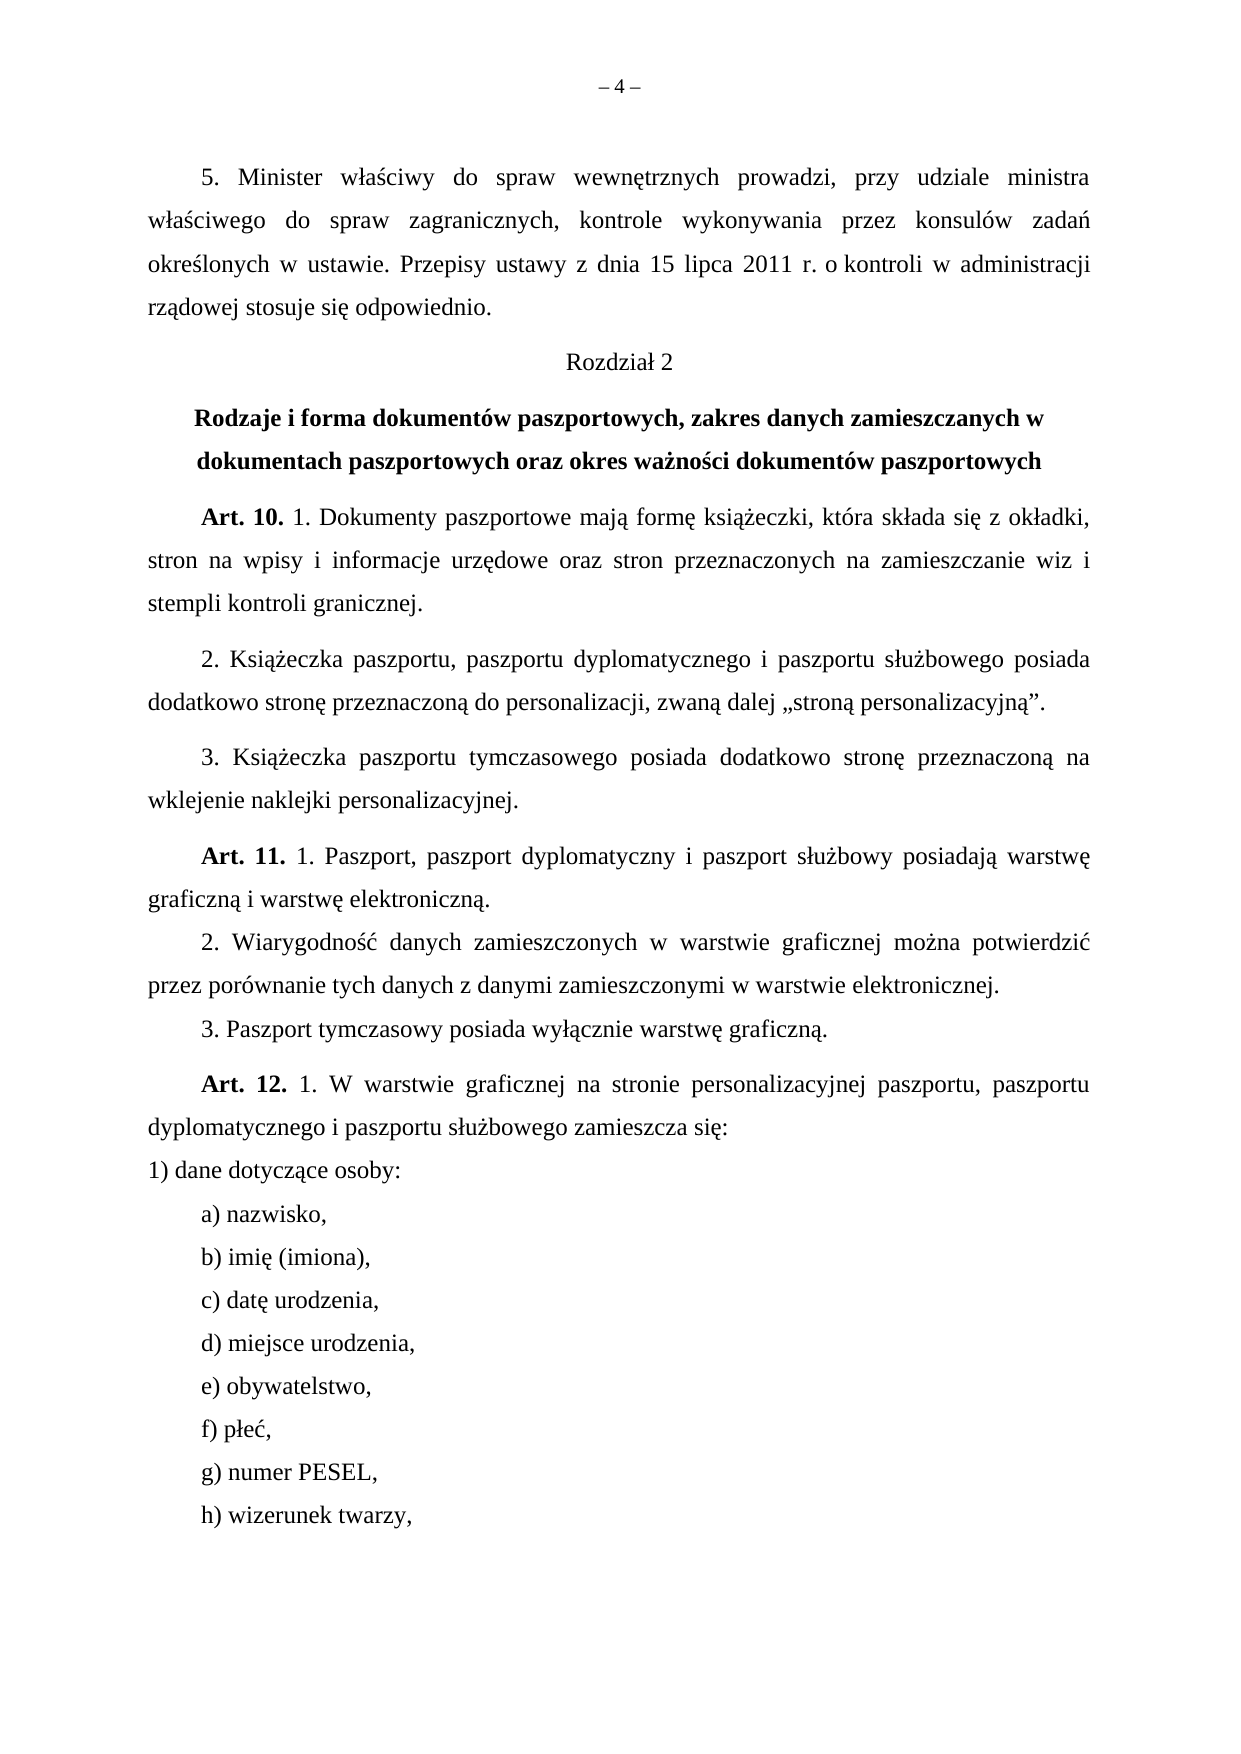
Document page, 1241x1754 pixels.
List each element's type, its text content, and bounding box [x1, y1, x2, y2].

text c) datę urodzenia, [201, 1285, 1091, 1314]
text 2. Książeczka paszportu, paszportu dyplomatycznego i paszportu służbowego posiada dodatkowo stronę przeznaczoną do personalizacji, zwaną dalej „stroną personalizacyjną”. [148, 644, 1091, 716]
text a) nazwisko, [201, 1199, 1091, 1227]
text g) numer PESEL, [201, 1457, 1091, 1486]
text 5. Minister właściwy do spraw wewnętrznych prowadzi, przy udziale ministra właściwego do spraw zagranicznych, kontrole wykonywania przez konsulów zadań określonych w ustawie. Przepisy ustawy z dnia 15 lipca 2011 r. o kontroli w administracji rządowej stosuje się odpowiednio. [148, 162, 1091, 321]
text e) obywatelstwo, [201, 1371, 1091, 1400]
text Art. 12. 1. W warstwie graficznej na stronie personalizacyjnej paszportu, paszportu dyplomatycznego i paszportu służbowego zamieszcza się: [148, 1069, 1091, 1141]
text 3. Paszport tymczasowy posiada wyłącznie warstwę graficzną. [148, 1014, 1091, 1042]
text d) miejsce urodzenia, [201, 1328, 1091, 1357]
text Rodzaje i forma dokumentów paszportowych, zakres danych zamieszczanych w dokumentach paszportowych oraz okres ważności dokumentów paszportowych [148, 403, 1091, 475]
text Rozdział 2 [148, 347, 1091, 376]
text f) płeć, [201, 1414, 1091, 1443]
text 2. Wiarygodność danych zamieszczonych w warstwie graficznej można potwierdzić przez porównanie tych danych z danymi zamieszczonymi w warstwie elektronicznej. [148, 927, 1091, 999]
text 1) dane dotyczące osoby: [148, 1156, 1091, 1184]
text h) wizerunek twarzy, [201, 1501, 1091, 1529]
text 3. Książeczka paszportu tymczasowego posiada dodatkowo stronę przeznaczoną na wklejenie naklejki personalizacyjnej. [148, 742, 1091, 814]
text Art. 11. 1. Paszport, paszport dyplomatyczny i paszport służbowy posiadają warstwę graficzną i warstwę elektroniczną. [148, 841, 1091, 913]
text b) imię (imiona), [201, 1242, 1091, 1271]
text Art. 10. 1. Dokumenty paszportowe mają formę książeczki, która składa się z okładki, stron na wpisy i informacje urzędowe oraz stron przeznaczonych na zamieszczanie wiz i stempli kontroli granicznej. [148, 502, 1091, 617]
